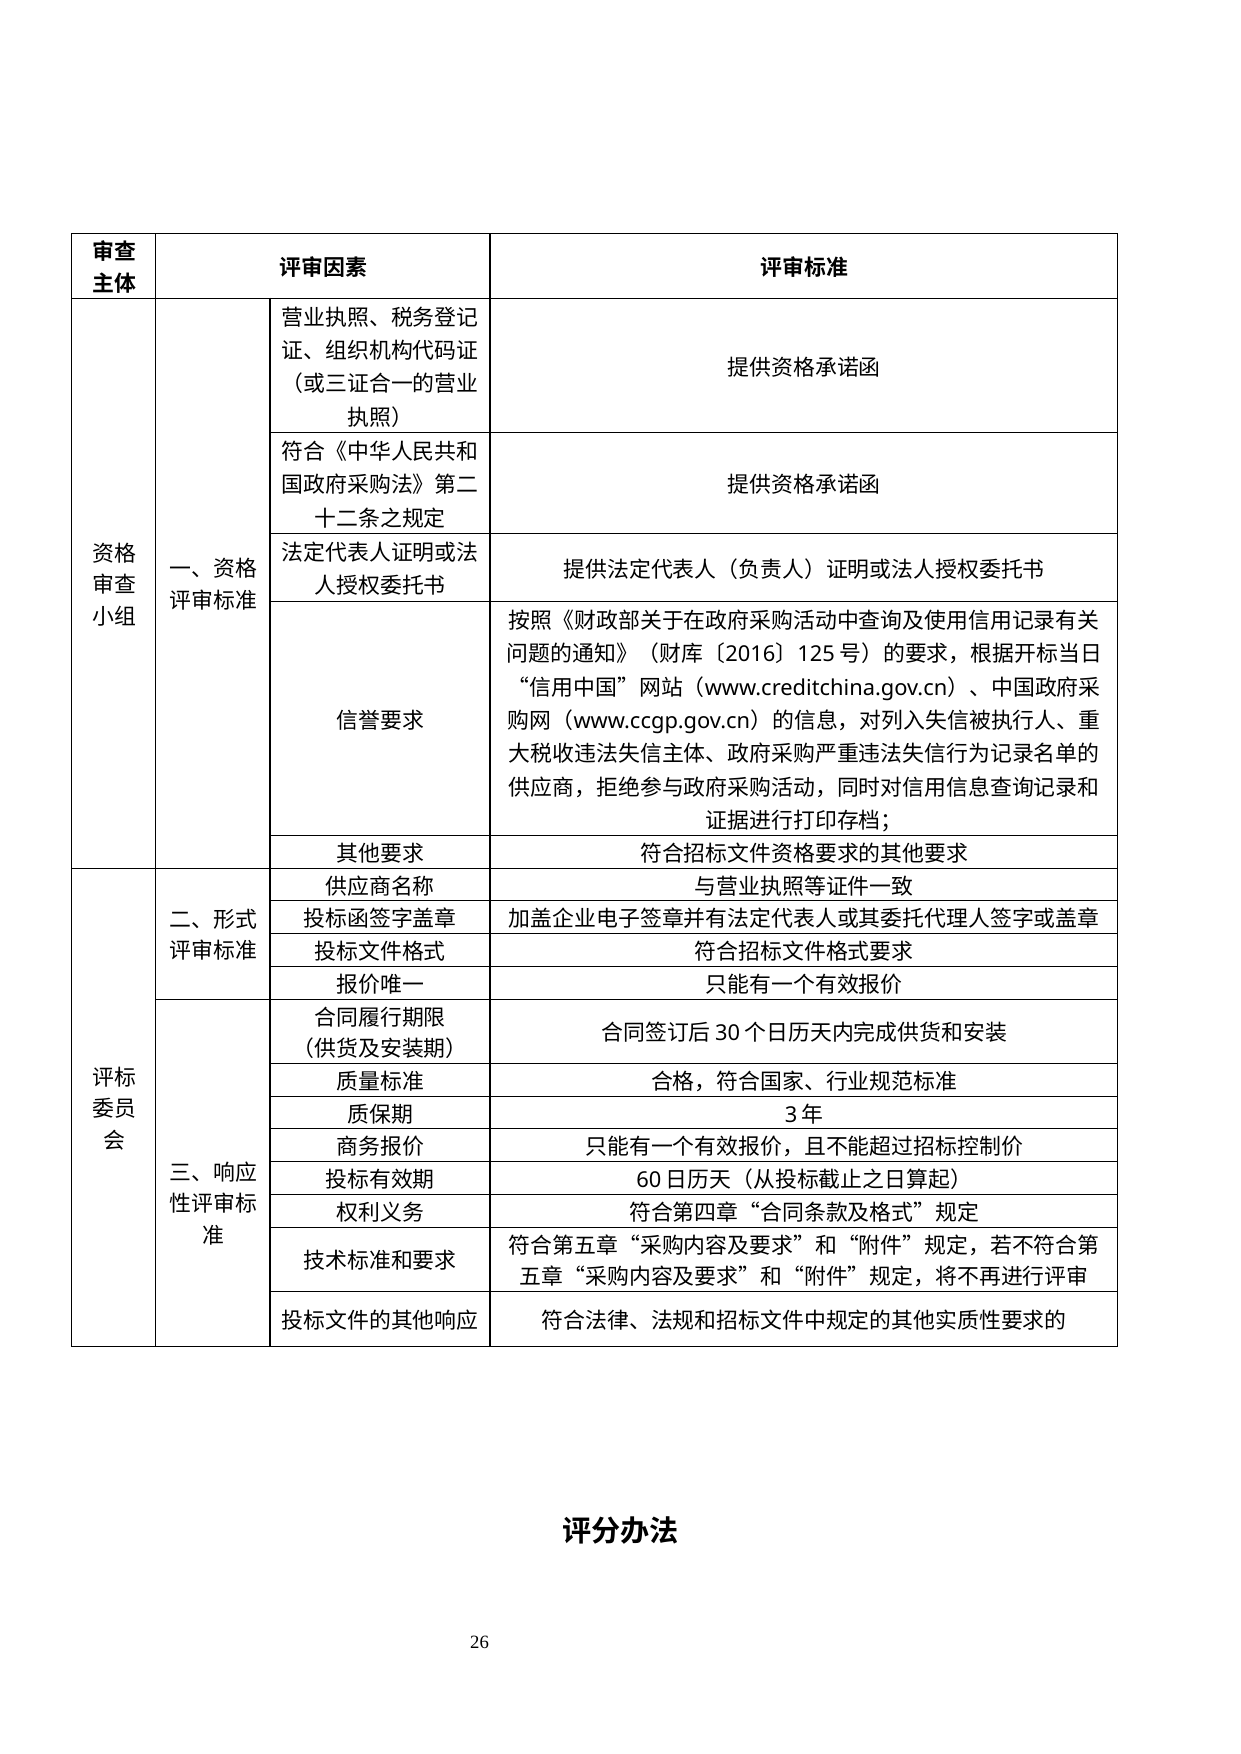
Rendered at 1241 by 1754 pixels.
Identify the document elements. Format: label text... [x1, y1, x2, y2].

table_cell 投标函签字盖章 [271, 901, 489, 933]
table_cell 营业执照、税务登记证、组织机构代码证（或三证合一的营业执照） [271, 299, 489, 432]
table_cell 合同签订后30个日历天内完成供货和安装 [491, 1000, 1117, 1063]
table_cell 信誉要求 [271, 602, 489, 835]
table_header 评审因素 [156, 234, 489, 297]
table_cell 提供法定代表人（负责人）证明或法人授权委托书 [491, 534, 1117, 601]
table_cell 质量标准 [271, 1064, 489, 1096]
table_cell 符合《中华人民共和国政府采购法》第二十二条之规定 [271, 433, 489, 533]
table_cell 技术标准和要求 [271, 1228, 489, 1291]
table_cell 二、形式评审标准 [156, 869, 269, 998]
table_cell 合同履行期限 （供货及安装期） [271, 1000, 489, 1063]
table_header 审查主体 [72, 234, 155, 297]
table_cell 符合招标文件格式要求 [491, 934, 1117, 966]
table_cell 评标委员会 [72, 869, 155, 1346]
table_cell 投标有效期 [271, 1162, 489, 1194]
table_cell 与营业执照等证件一致 [491, 869, 1117, 900]
table_cell 商务报价 [271, 1129, 489, 1161]
table_cell 3年 [491, 1097, 1117, 1128]
table_cell 供应商名称 [271, 869, 489, 900]
table_cell 一、资格评审标准 [156, 299, 269, 868]
table_cell 符合法律、法规和招标文件中规定的其他实质性要求的 [491, 1292, 1117, 1346]
table_cell 60日历天（从投标截止之日算起） [491, 1162, 1117, 1194]
text 评分办法 [112, 1489, 1128, 1568]
table_header 评审标准 [491, 234, 1117, 297]
table_cell 法定代表人证明或法人授权委托书 [271, 534, 489, 601]
table_cell 符合第五章“采购内容及要求”和“附件”规定，若不符合第五章“采购内容及要求”和“附件”规定，将不再进行评审 [491, 1228, 1117, 1291]
table_cell 权利义务 [271, 1195, 489, 1227]
table_cell 只能有一个有效报价 [491, 967, 1117, 998]
table_cell 投标文件格式 [271, 934, 489, 966]
table_cell 符合招标文件资格要求的其他要求 [491, 836, 1117, 868]
table_cell 资格审查小组 [72, 299, 155, 868]
table_cell 加盖企业电子签章并有法定代表人或其委托代理人签字或盖章 [491, 901, 1117, 933]
table_cell 提供资格承诺函 [491, 299, 1117, 432]
table_cell 投标文件的其他响应 [271, 1292, 489, 1346]
table_cell 其他要求 [271, 836, 489, 868]
table_cell 提供资格承诺函 [491, 433, 1117, 533]
table_cell 合格，符合国家、行业规范标准 [491, 1064, 1117, 1096]
table_cell 质保期 [271, 1097, 489, 1128]
table_cell 报价唯一 [271, 967, 489, 998]
table_cell 只能有一个有效报价，且不能超过招标控制价 [491, 1129, 1117, 1161]
table_cell 按照《财政部关于在政府采购活动中查询及使用信用记录有关问题的通知》（财库〔2016〕125号）的要求，根据开标当日“信用中国”网站（www.creditchina.gov.cn）、中国政府采购网（www.ccgp.gov.cn）的信息，对列入失信被执行人、重大税收违法失信主体、政府采购严重违法失信行为记录名单的供应商，拒绝参与政府采购活动，同时对信用信息查询记录和证据进行打印存档； [491, 602, 1117, 835]
table_cell 符合第四章“合同条款及格式”规定 [491, 1195, 1117, 1227]
table_cell 三、响应性评审标准 [156, 1000, 269, 1346]
